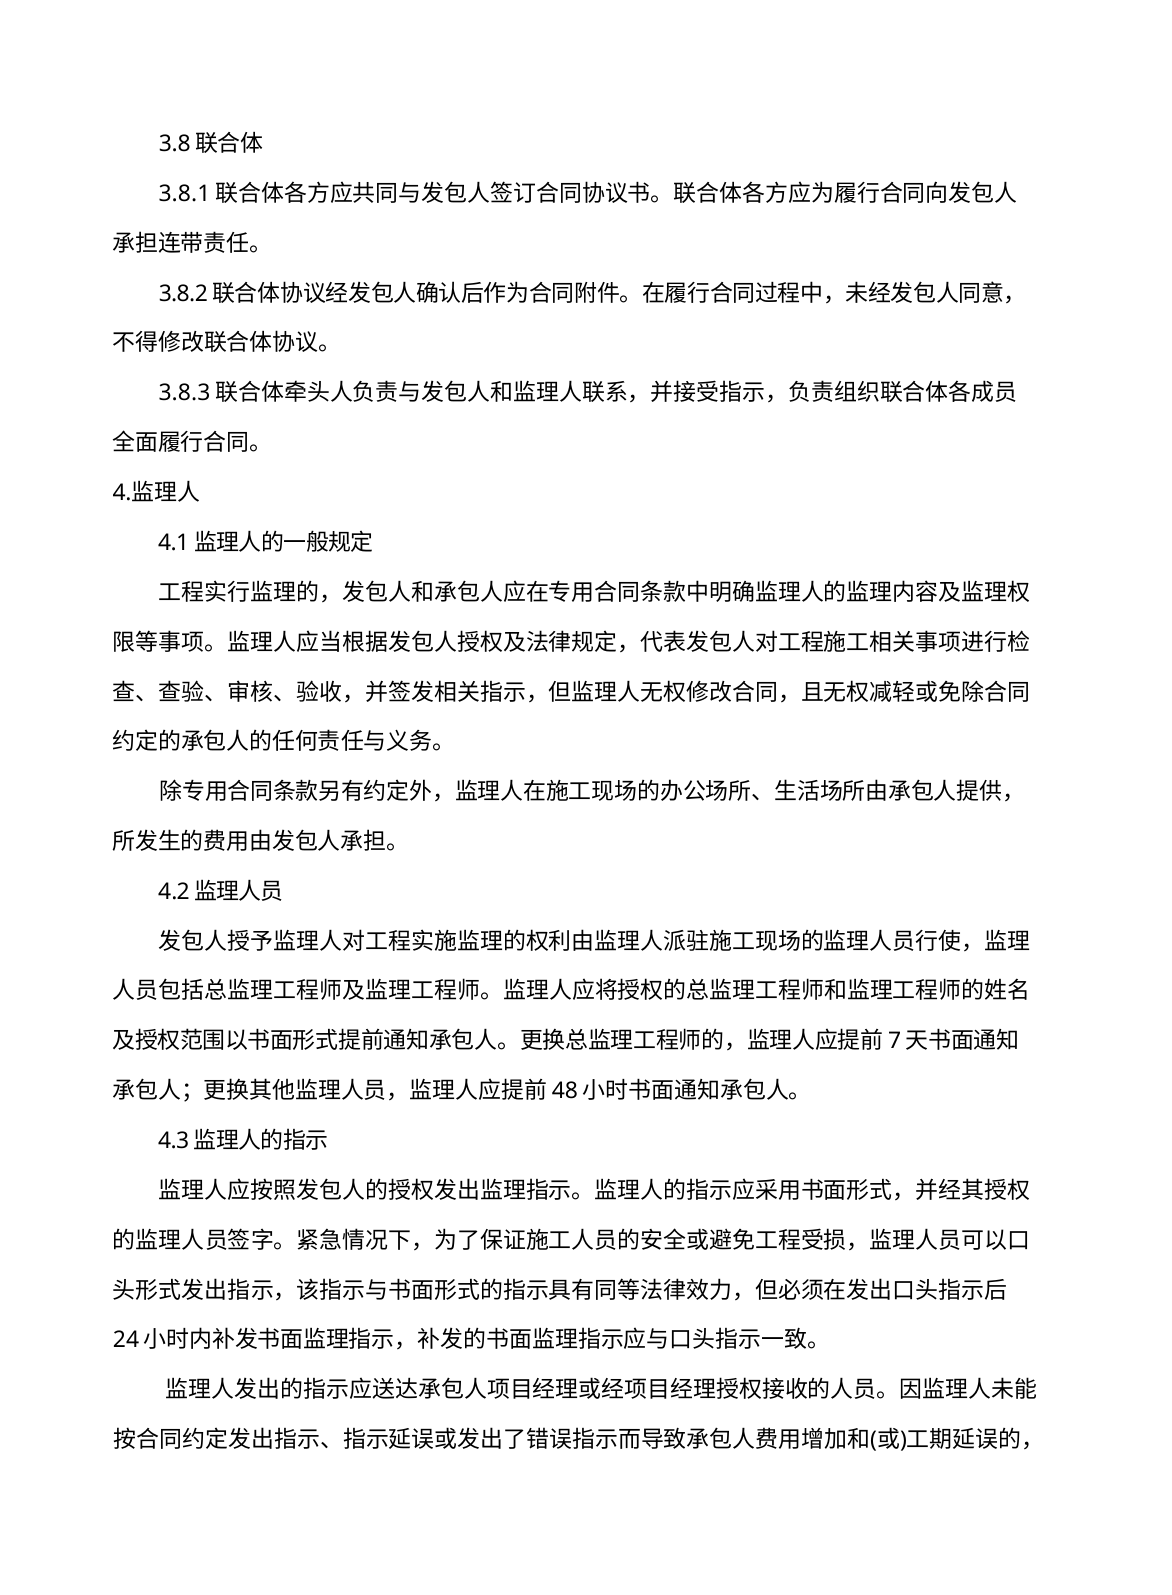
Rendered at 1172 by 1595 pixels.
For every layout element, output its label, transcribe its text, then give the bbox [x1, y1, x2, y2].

text 发包人授予监理人对工程实施监理的权利由监理人派驻施工现场的监理人员行使，监理人员包括总监理工程师及监理工程师。监理人应将授权的总监理工程师和监理工程师的姓名及授权范围以书面形式提前通知承包人。更换总监理工程师的，监理人应提前7天书面通知承包人；更换其他监理人员，监理人应提前48小时书面通知承包人。 [112, 922, 1032, 1105]
text 3.8联合体 [158, 125, 1038, 158]
text 工程实行监理的，发包人和承包人应在专用合同条款中明确监理人的监理内容及监理权限等事项。监理人应当根据发包人授权及法律规定，代表发包人对工程施工相关事项进行检查、查验、审核、验收，并签发相关指示，但监理人无权修改合同，且无权减轻或免除合同约定的承包人的任何责任与义务。 [112, 574, 1032, 756]
text 监理人应按照发包人的授权发出监理指示。监理人的指示应采用书面形式，并经其授权的监理人员签字。紧急情况下，为了保证施工人员的安全或避免工程受损，监理人员可以口头形式发出指示，该指示与书面形式的指示具有同等法律效力，但必须在发出口头指示后24小时内补发书面监理指示，补发的书面监理指示应与口头指示一致。 [113, 1172, 1032, 1355]
text 4.2监理人员 [158, 872, 1038, 906]
text 3.8.2联合体协议经发包人确认后作为合同附件。在履行合同过程中，未经发包人同意，不得修改联合体协议。 [113, 274, 1038, 357]
text 除专用合同条款另有约定外，监理人在施工现场的办公场所、生活场所由承包人提供，所发生的费用由发包人承担。 [112, 773, 1027, 856]
text 4.1监理人的一般规定 [158, 524, 1038, 557]
text 4.监理人 [112, 474, 1038, 507]
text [113, 1371, 1038, 1454]
text 3.8.1联合体各方应共同与发包人签订合同协议书。联合体各方应为履行合同向发包人承担连带责任。 [112, 175, 1032, 258]
text 4.3监理人的指示 [158, 1122, 1038, 1155]
text 3.8.3联合体牵头人负责与发包人和监理人联系，并接受指示，负责组织联合体各成员全面履行合同。 [112, 374, 1032, 457]
